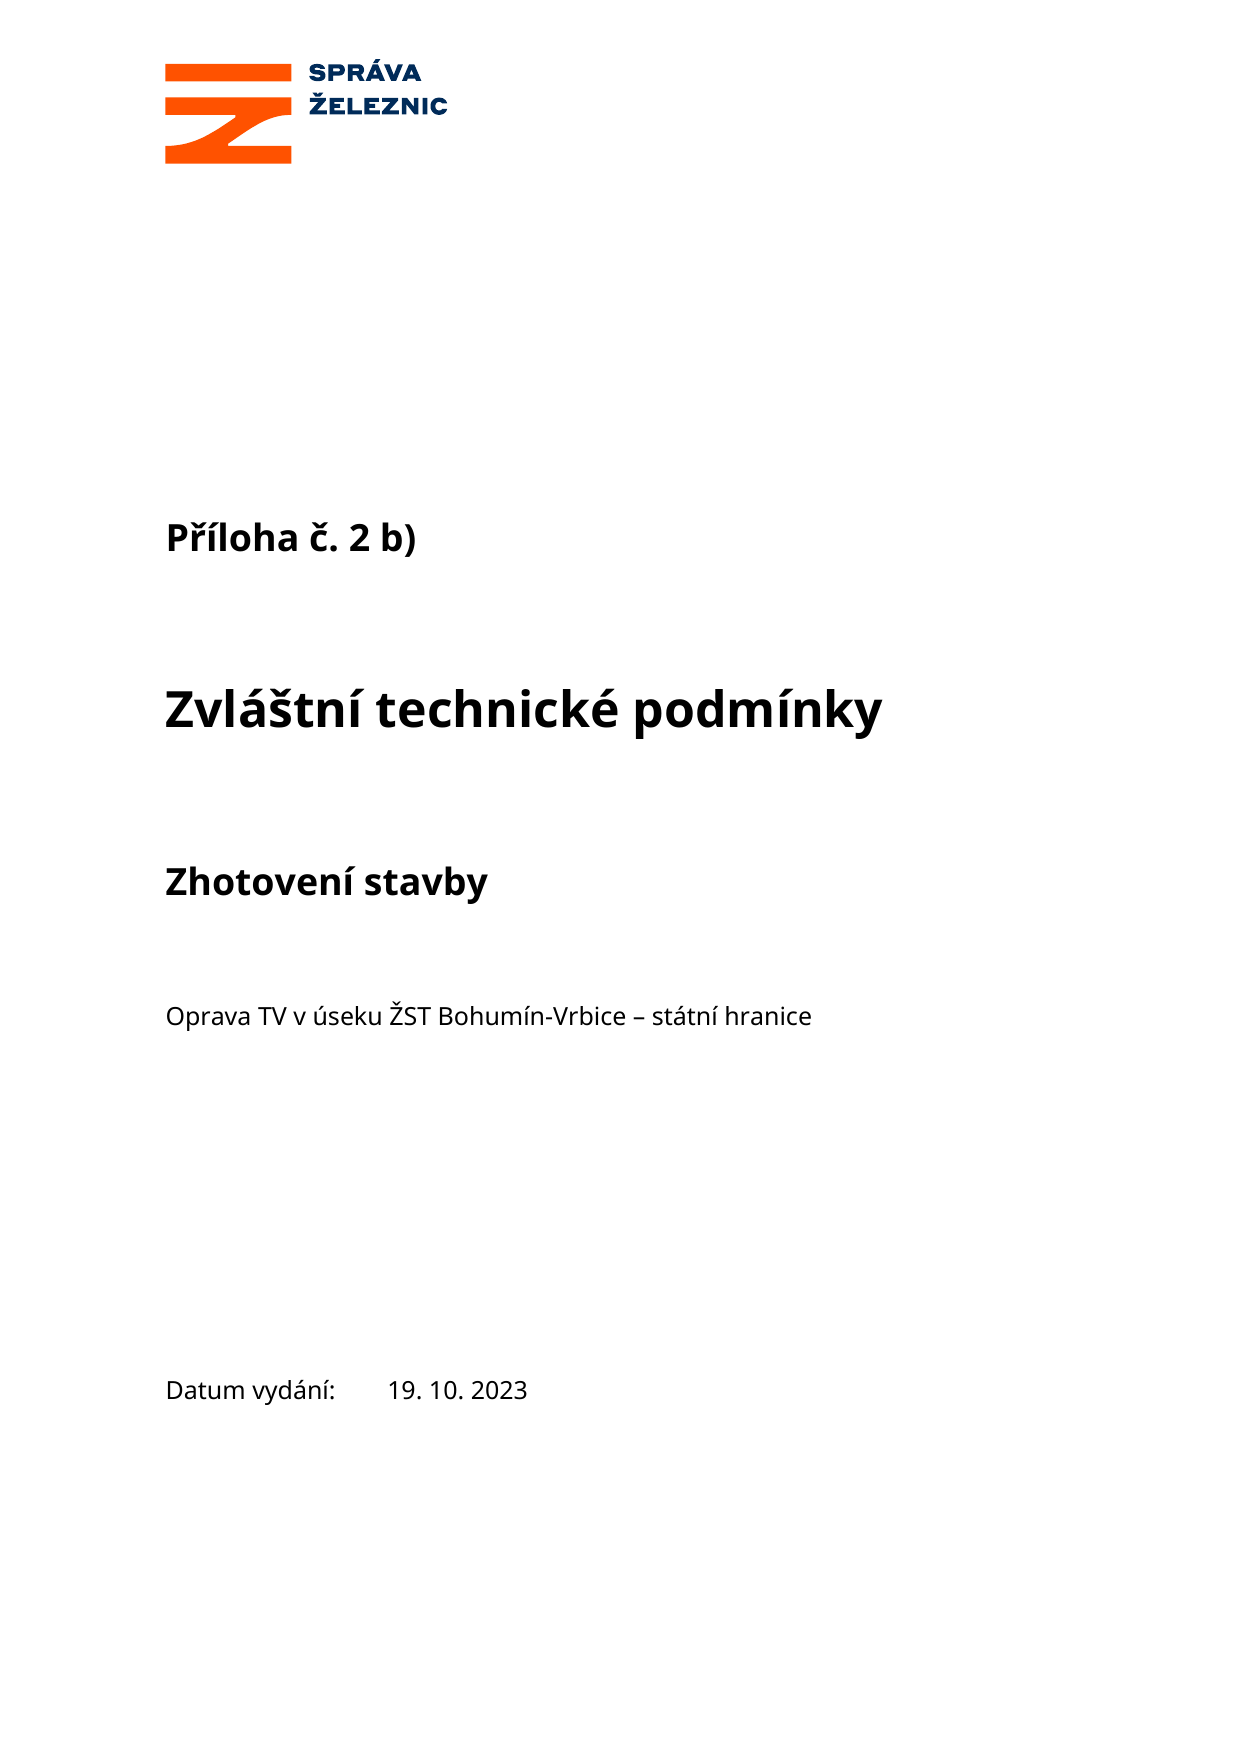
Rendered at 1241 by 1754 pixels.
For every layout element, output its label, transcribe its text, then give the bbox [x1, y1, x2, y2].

text Zvláštní technické podmínky [165, 674, 1075, 742]
text Datum vydání: 19. 10. 2023 [165, 1373, 1075, 1407]
text Zhotovení stavby [165, 855, 1075, 906]
text Příloha č. 2 b) [165, 512, 1075, 563]
